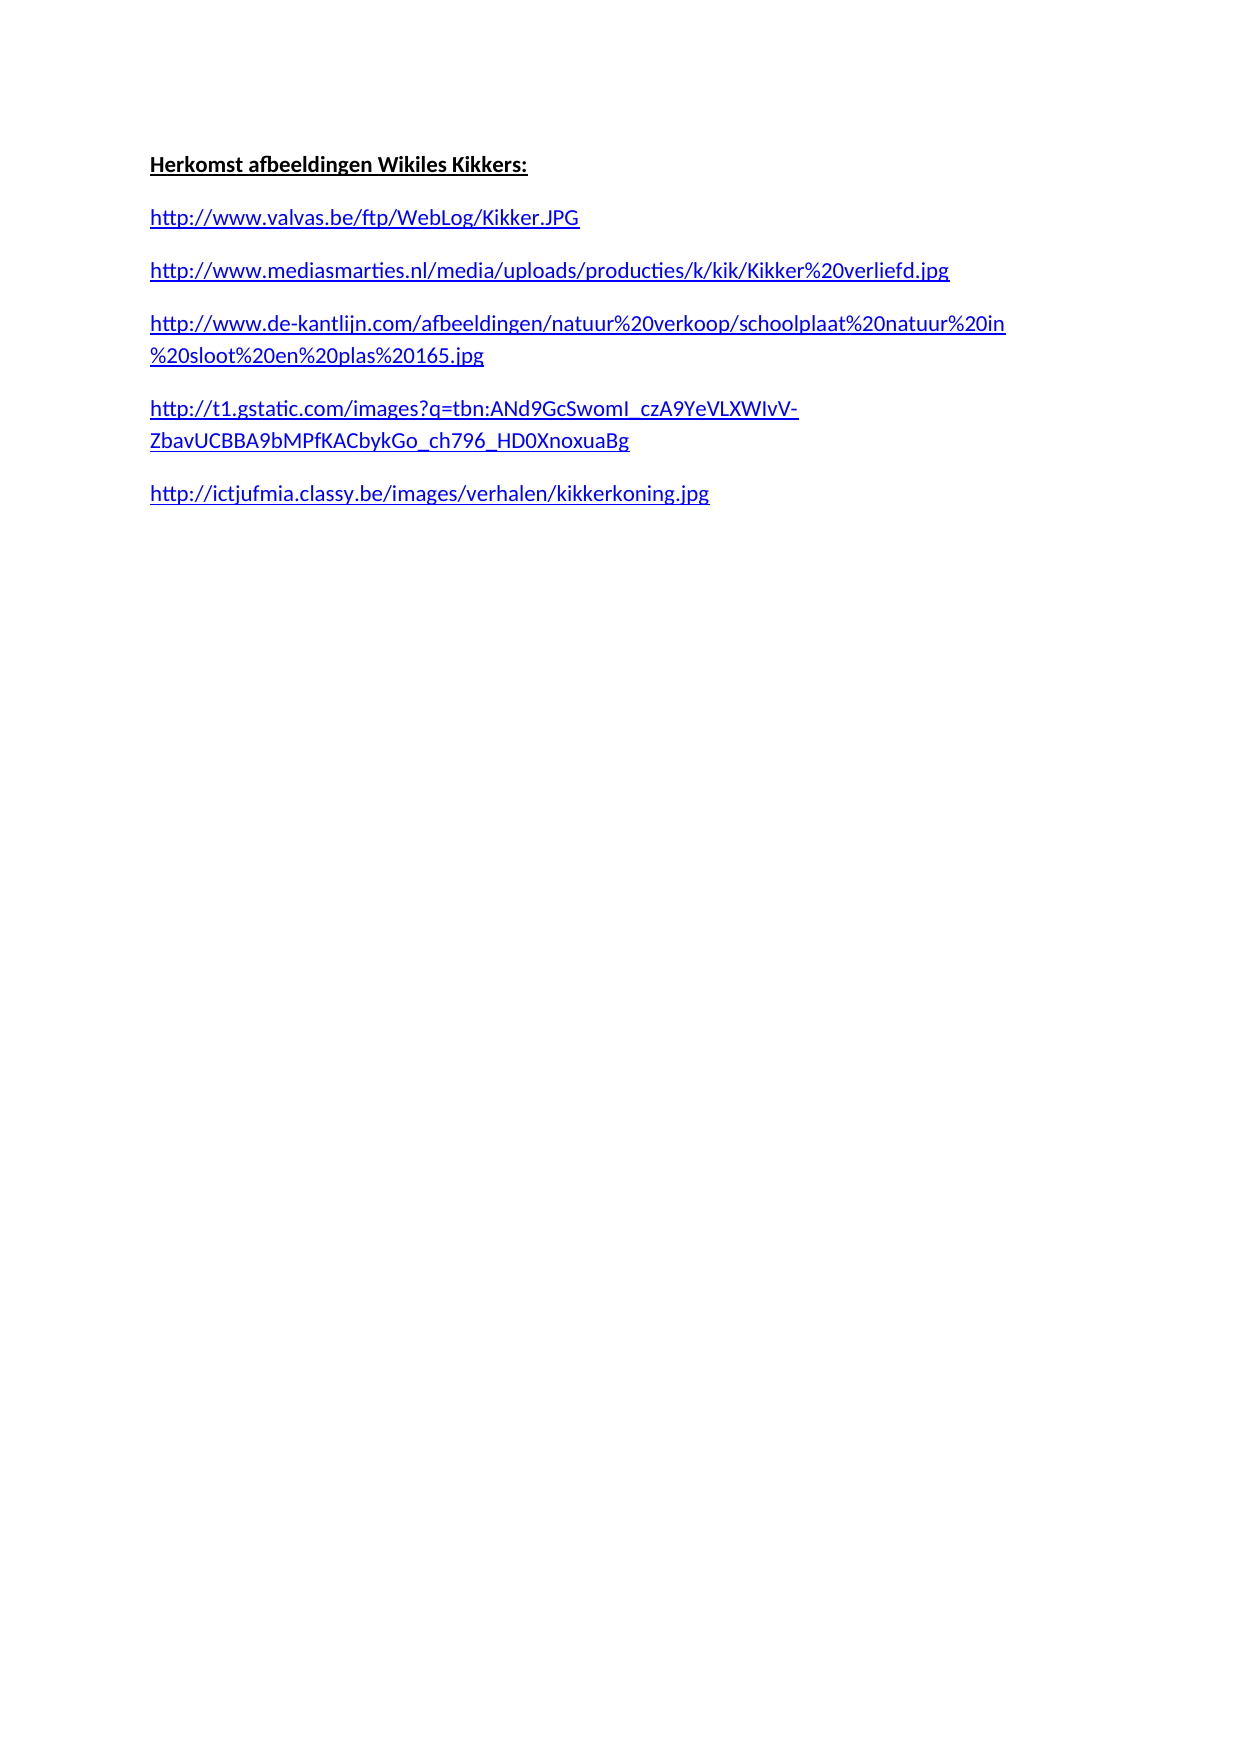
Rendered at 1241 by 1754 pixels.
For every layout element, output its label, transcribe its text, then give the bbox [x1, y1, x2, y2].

text http://www.valvas.be/ftp/WebLog/Kikker.JPG [150, 203, 1090, 231]
text http://t1.gstatic.com/images?q=tbn:ANd9GcSwomI_czA9YeVLXWIvV-ZbavUCBBA9bMPfKACbykGo_ch796_HD0XnoxuaBg [150, 394, 1090, 454]
text Herkomst afbeeldingen Wikiles Kikkers: [150, 150, 1090, 178]
text http://www.mediasmarties.nl/media/uploads/producties/k/kik/Kikker%20verliefd.jpg [150, 256, 1090, 284]
text http://ictjufmia.classy.be/images/verhalen/kikkerkoning.jpg [150, 479, 1090, 507]
text http://www.de-kantlijn.com/afbeeldingen/natuur%20verkoop/schoolplaat%20natuur%20in%20sloot%20en%20plas%20165.jpg [150, 309, 1090, 369]
